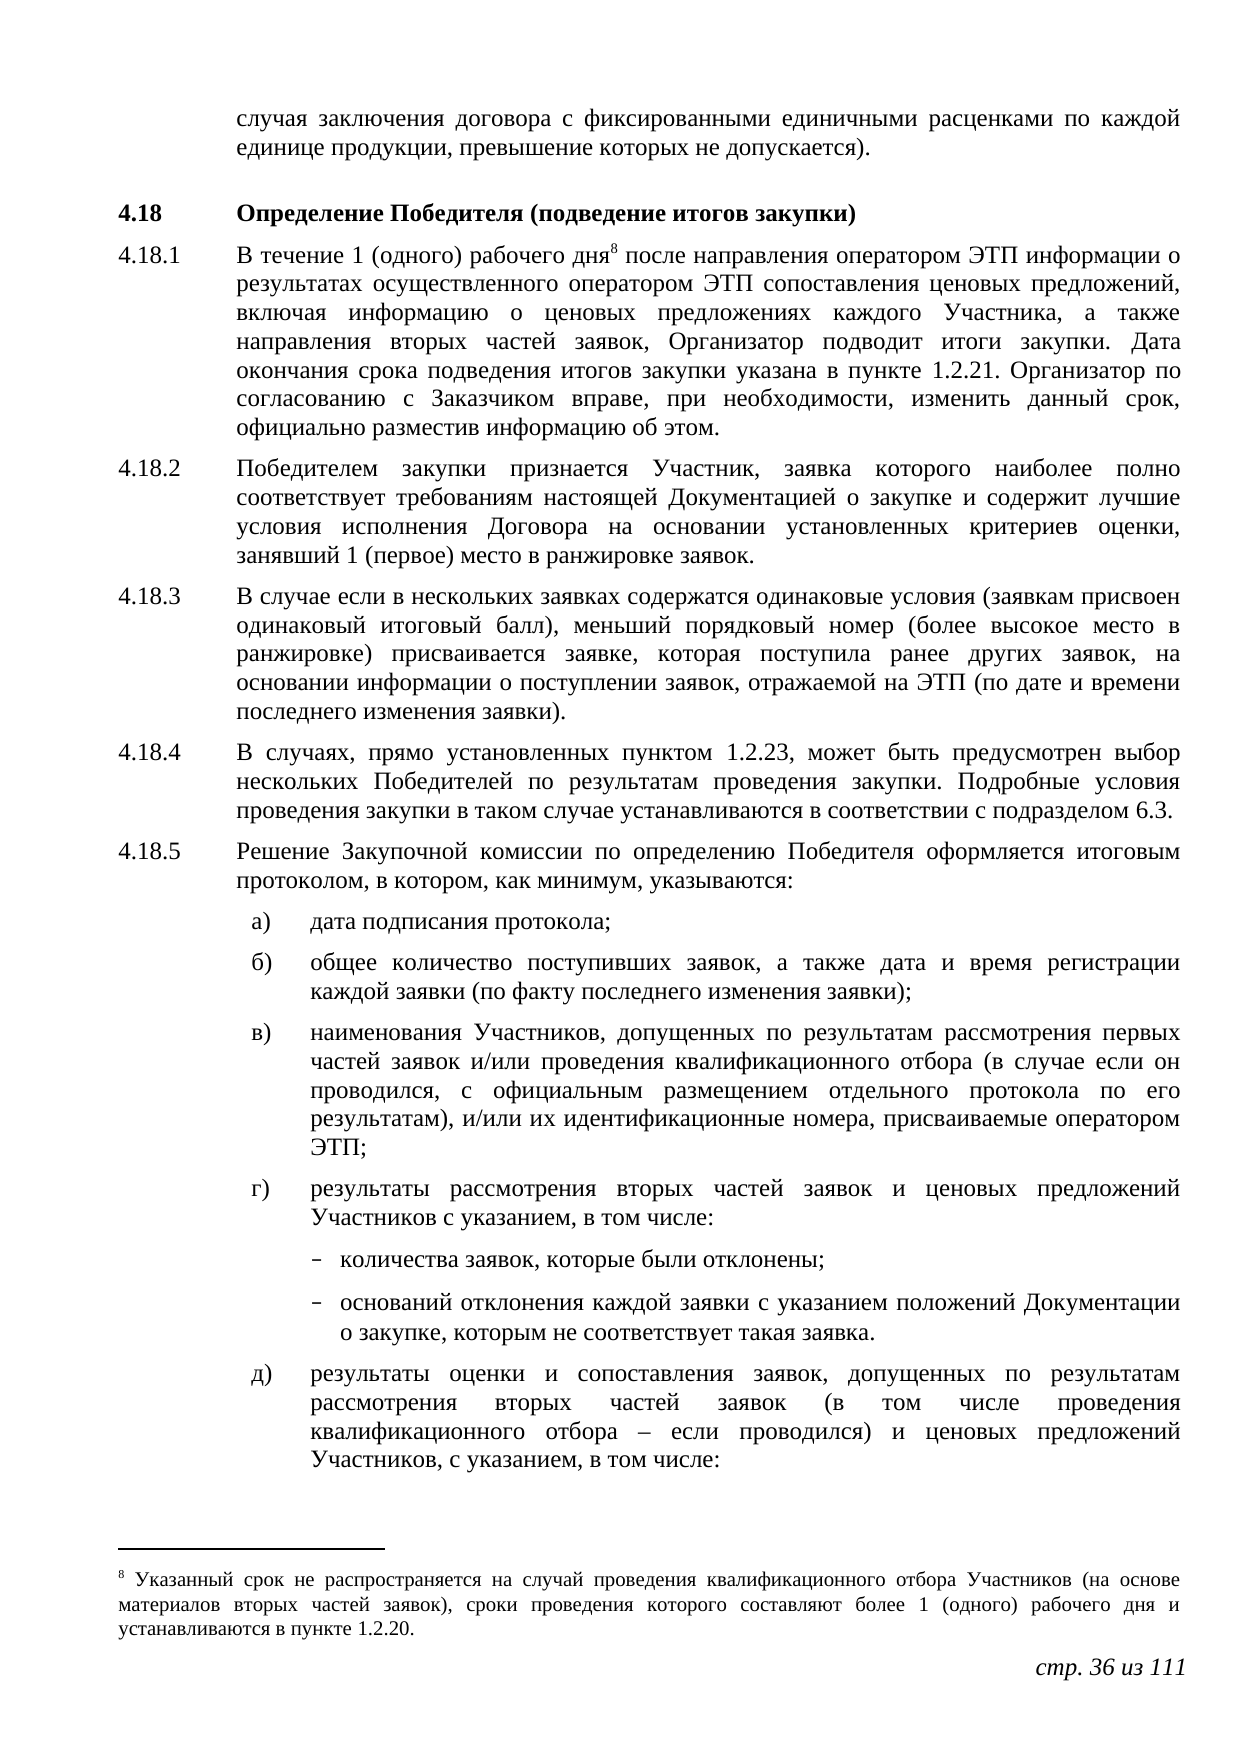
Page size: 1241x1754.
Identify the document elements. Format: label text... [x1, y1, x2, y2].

text общее количество поступивших заявок, а также дата и время регистрации каждой заявки (по факту последнего изменения заявки); [251, 947, 1181, 1005]
text В случаях, прямо установленных пунктом 1.2.23, может быть предусмотрен выбор нескольких Победителей по результатам проведения закупки. Подробные условия проведения закупки в таком случае устанавливаются в соответствии с подразделом 6.3. [118, 737, 1181, 823]
list количества заявок, которые были отклонены; [310, 1243, 1181, 1274]
list оснований отклонения каждой заявки с указанием положений Документации о закупке, которым не соответствует такая заявка. [310, 1286, 1181, 1346]
text результаты оценки и сопоставления заявок, допущенных по результатам рассмотрения вторых частей заявок (в том числе проведения квалификационного отбора – если проводился) и ценовых предложений Участников, с указанием, в том числе: [251, 1358, 1181, 1473]
text Решение Закупочной комиссии по определению Победителя оформляется итоговым протоколом, в котором, как минимум, указываются: [118, 836, 1181, 893]
text дата подписания протокола; [251, 906, 1181, 935]
text В случае если в нескольких заявках содержатся одинаковые условия (заявкам присвоен одинаковый итоговый балл), меньший порядковый номер (более высокое место в ранжировке) присваивается заявке, которая поступила ранее других заявок, на основании информации о поступлении заявок, отражаемой на ЭТП (по дате и времени последнего изменения заявки). [118, 581, 1181, 725]
subtitle Определение Победителя (подведение итогов закупки) [118, 198, 1181, 227]
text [118, 103, 1181, 161]
text В течение 1 (одного) рабочего дня после направления оператором ЭТП информации о результатах осуществленного оператором ЭТП сопоставления ценовых предложений, включая информацию о ценовых предложениях каждого Участника, а также направления вторых частей заявок, Организатор подводит итоги закупки. Дата окончания срока подведения итогов закупки указана в пункте 1.2.21. Организатор по согласованию с Заказчиком вправе, при необходимости, изменить данный срок, официально разместив информацию об этом. [118, 240, 1181, 441]
text результаты рассмотрения вторых частей заявок и ценовых предложений Участников с указанием, в том числе: [251, 1173, 1181, 1231]
text наименования Участников, допущенных по результатам рассмотрения первых частей заявок и/или проведения квалификационного отбора (в случае если он проводился, с официальным размещением отдельного протокола по его результатам), и/или их идентификационные номера, присваиваемые оператором ЭТП; [251, 1017, 1181, 1161]
text Победителем закупки признается Участник, заявка которого наиболее полно соответствует требованиям настоящей Документацией о закупке и содержит лучшие условия исполнения Договора на основании установленных критериев оценки, занявший 1 (первое) место в ранжировке заявок. [118, 453, 1181, 568]
